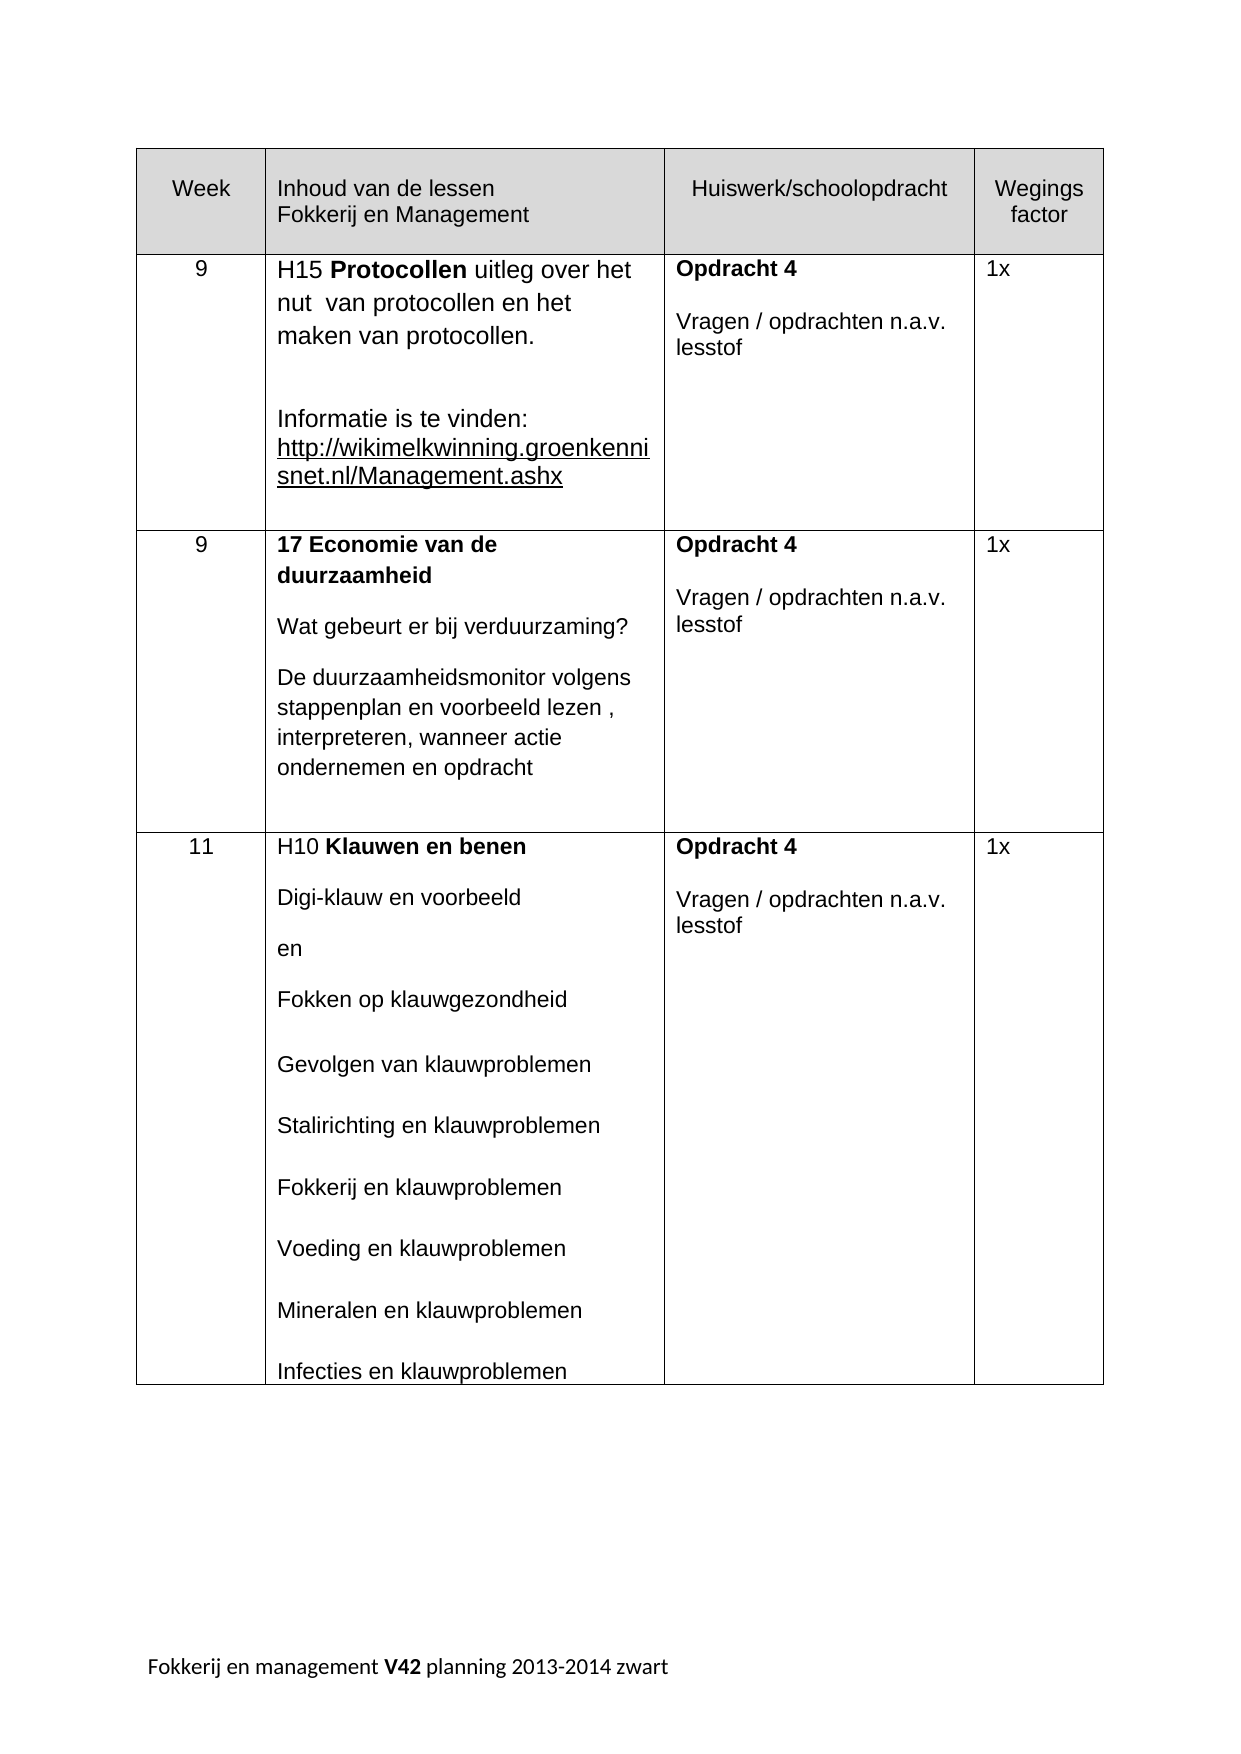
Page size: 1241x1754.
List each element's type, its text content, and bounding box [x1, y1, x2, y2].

table_header Wegings factor [975, 149, 1103, 254]
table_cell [665, 255, 974, 530]
table_cell 1x [975, 531, 1103, 832]
table_header Huiswerk/schoolopdracht [665, 149, 974, 254]
table_header Week [137, 149, 265, 254]
table_cell 11 [137, 833, 265, 1384]
table_cell H15 Protocollen uitleg over het nut van protocollen en het maken van protocollen. Informatie is te vinden: http://wikimelkwinning.groenkennisnet.nl/Management.ashx [266, 255, 664, 530]
table_cell Opdracht 4 Vragen / opdrachten n.a.v. lesstof [665, 833, 974, 1384]
table_cell 9 [137, 255, 265, 530]
table_cell 9 [137, 531, 265, 832]
table_cell 17 Economie van de duurzaamheid Wat gebeurt er bij verduurzaming? De duurzaamheidsmonitor volgens stappenplan en voorbeeld lezen , interpreteren, wanneer actie ondernemen en opdracht [266, 531, 664, 832]
table_cell 1x [975, 255, 1103, 530]
table_cell 1x [975, 833, 1103, 1384]
table_cell Opdracht 4 Vragen / opdrachten n.a.v. lesstof [665, 531, 974, 832]
table_cell H10 Klauwen en benen Digi-klauw en voorbeeld en Fokken op klauwgezondheid Gevolgen van klauwproblemen Stalirichting en klauwproblemen Fokkerij en klauwproblemen Voeding en klauwproblemen Mineralen en klauwproblemen Infecties en klauwproblemen [266, 833, 664, 1384]
table_header Inhoud van de lessen Fokkerij en Management [266, 149, 664, 254]
